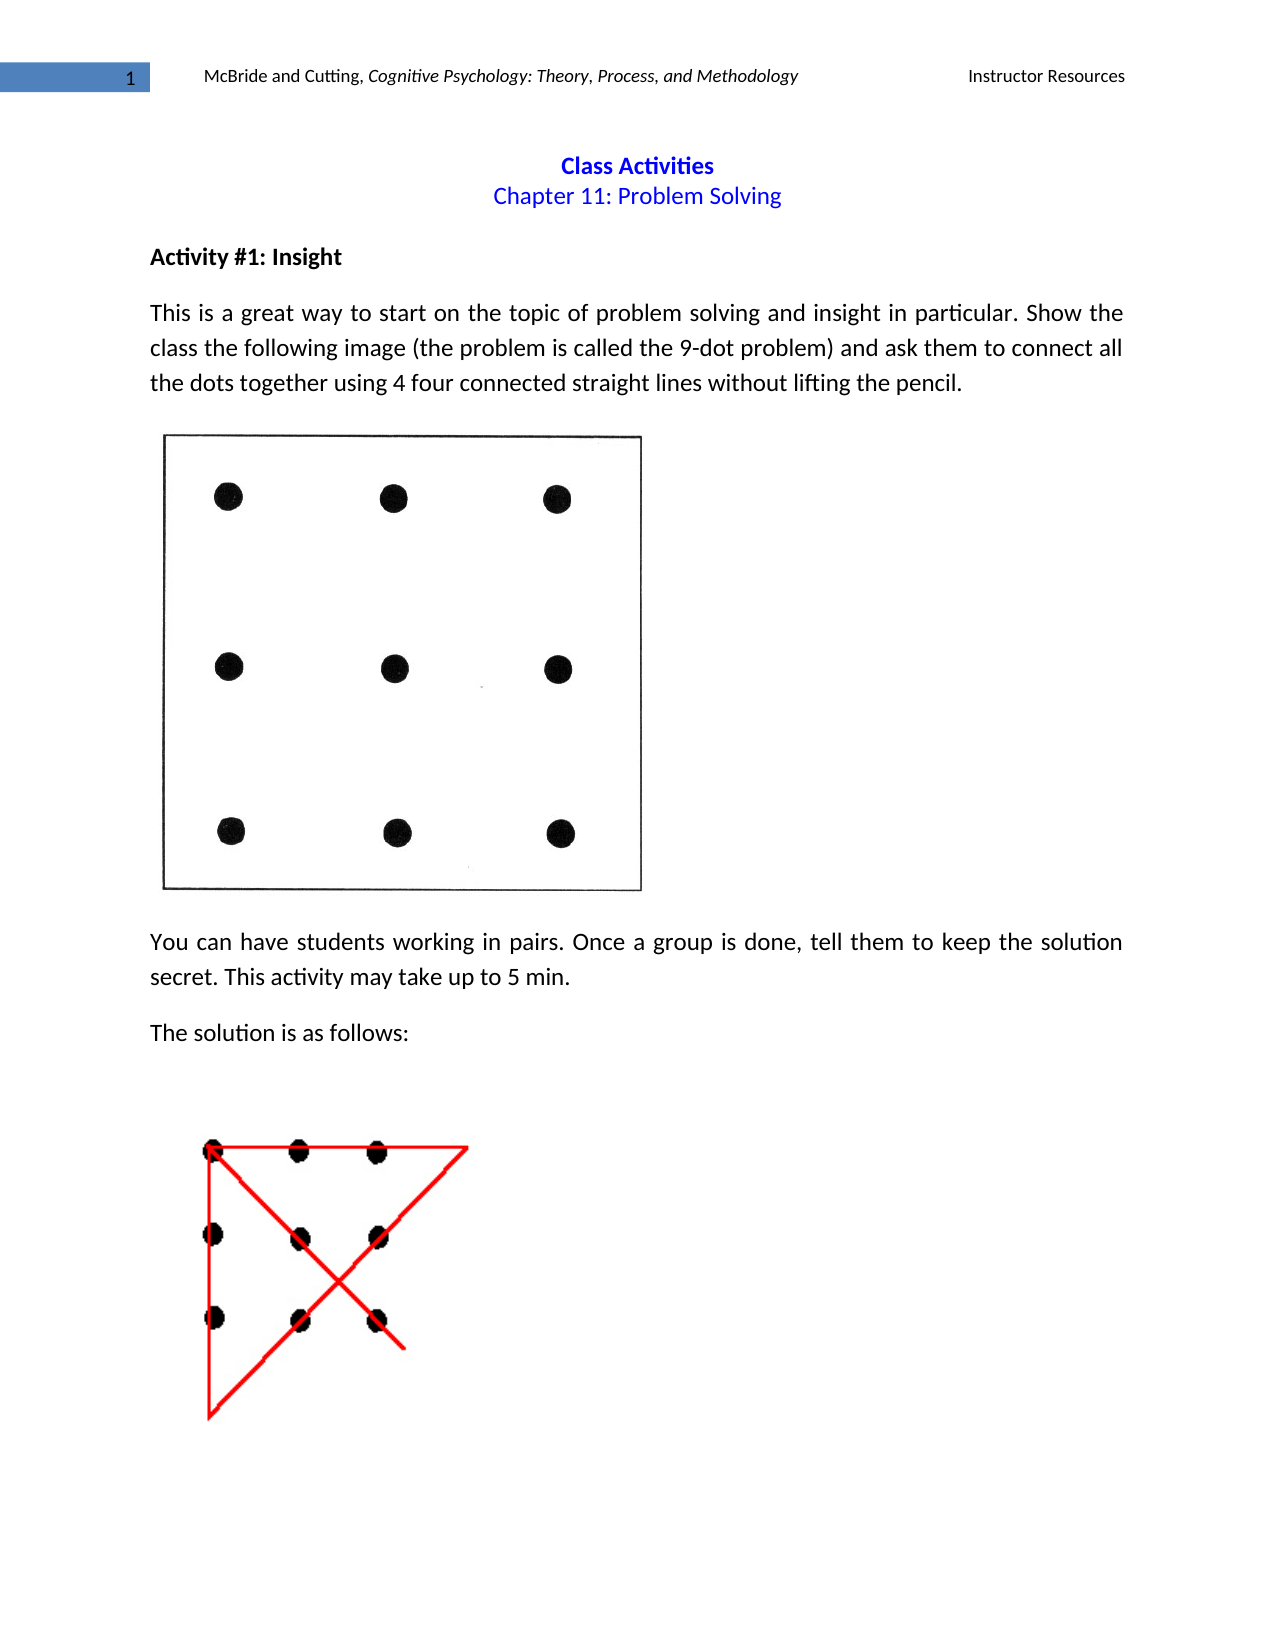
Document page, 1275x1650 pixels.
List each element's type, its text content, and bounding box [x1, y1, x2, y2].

text This is a great way to start on the topic of problem solving and insight in particular. Show the class the following image (the problem is called the 9-dot problem) and ask them to connect all the dots together using 4 four connected straight lines without lifting the pencil. [150, 297, 1125, 398]
text Activity #1: Insight [150, 242, 1125, 272]
picture [150, 423, 652, 902]
text The solution is as follows: [150, 1017, 1125, 1048]
text Chapter 11: Problem Solving [150, 181, 1125, 211]
text Class Activities [150, 150, 1125, 181]
picture [150, 1073, 517, 1484]
text You can have students working in pairs. Once a group is done, tell them to keep the solution secret. This activity may take up to 5 min. [150, 926, 1125, 992]
